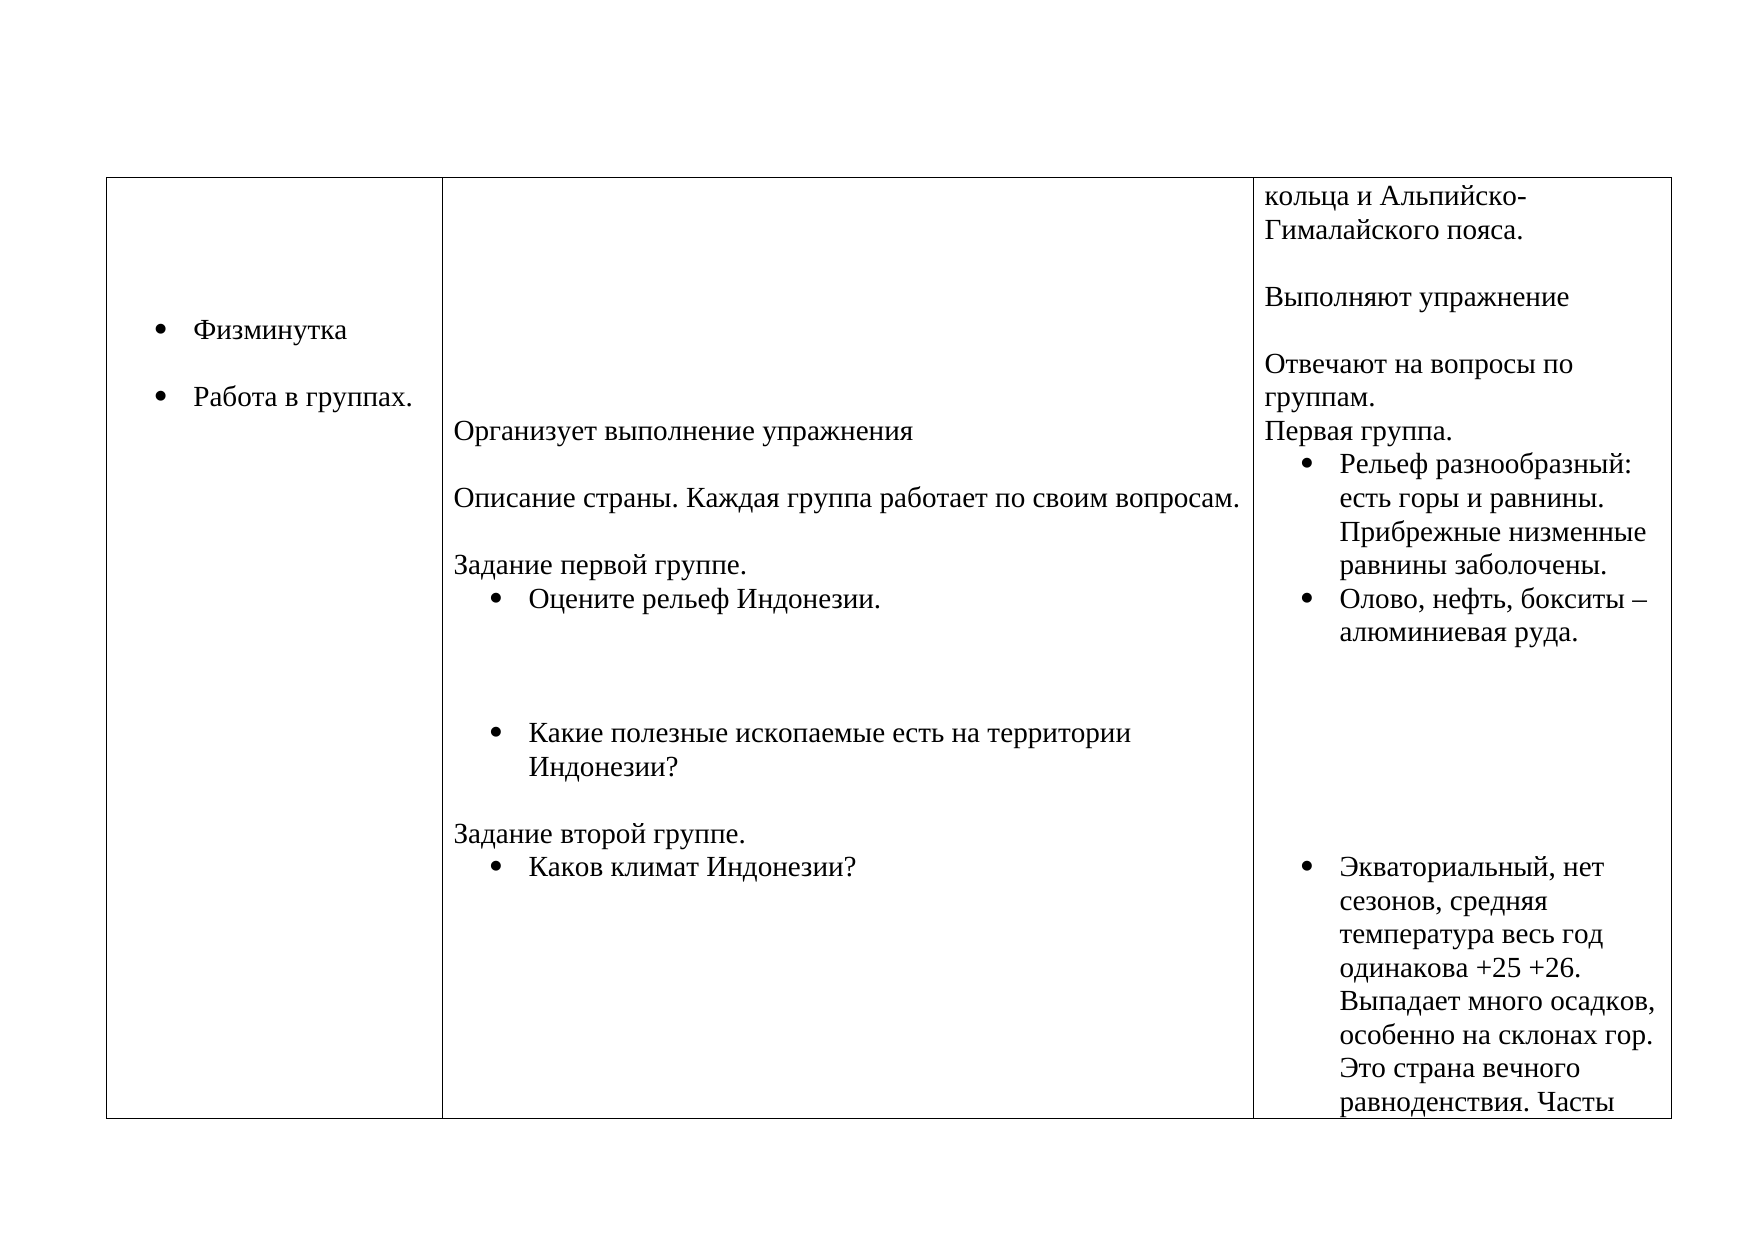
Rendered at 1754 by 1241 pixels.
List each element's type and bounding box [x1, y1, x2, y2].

table_cell [1254, 178, 1671, 1118]
table_cell [107, 178, 442, 1118]
table_cell [443, 178, 1253, 1118]
